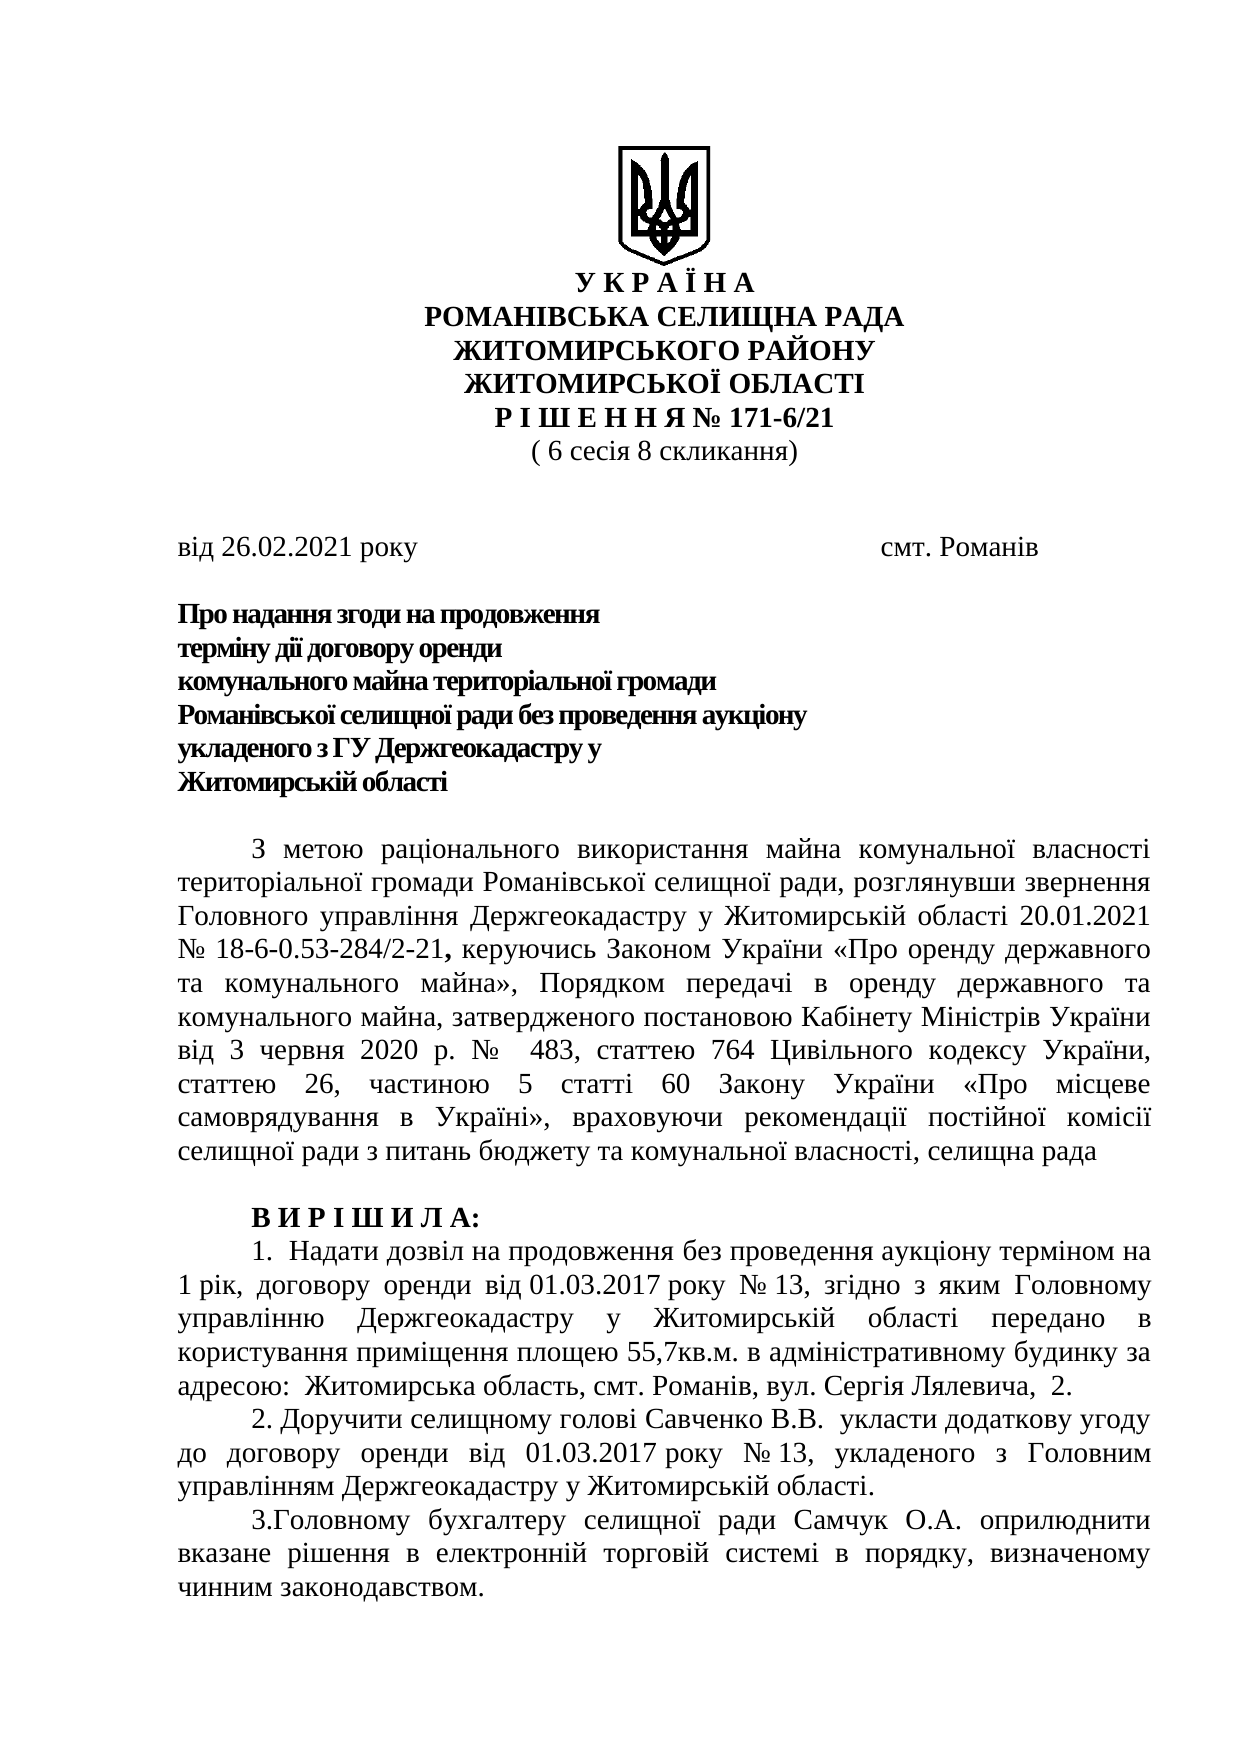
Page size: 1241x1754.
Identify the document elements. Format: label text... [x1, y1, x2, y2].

text У К Р А Ї Н А [177, 266, 1152, 299]
text 1. Надати дозвіл на продовження без проведення аукціону терміном на 1 рік, договору оренди від 01.03.2017 року № 13, згідно з яким Головному управлінню Держгеокадастру у Житомирській області передано в користування приміщення площею 55,7кв.м. в адміністративному будинку за адресою: Житомирська область, смт. Романів, вул. Сергія Лялевича, 2. [177, 1233, 1152, 1401]
text В И Р І Ш И Л А: [177, 1200, 1152, 1233]
text комунального майна територіальної громади [177, 663, 1152, 697]
text Про надання згоди на продовження [177, 596, 1152, 630]
text РОМАНІВСЬКА СЕЛИЩНА РАДА [177, 299, 1152, 333]
picture [618, 146, 711, 266]
text 2. Доручити селищному голові Савченко В.В. укласти додаткову угоду до договору оренди від 01.03.2017 року № 13, укладеного з Головним управлінням Держгеокадастру у Житомирській області. [177, 1401, 1152, 1502]
text ЖИТОМИРСЬКОЇ ОБЛАСТІ [177, 366, 1152, 400]
text З метою раціонального використання майна комунальної власності територіальної громади Романівської селищної ради, розглянувши звернення Головного управління Держгеокадастру у Житомирській області 20.01.2021 № 18-6-0.53-284/2-21, керуючись Законом України «Про оренду державного та комунального майна», Порядком передачі в оренду державного та комунального майна, затвердженого постановою Кабінету Міністрів України від 3 червня 2020 р. № 483, статтею 764 Цивільного кодексу України, статтею 26, частиною 5 статті 60 Закону України «Про місцеве самоврядування в Україні», враховуючи рекомендації постійної комісії селищної ради з питань бюджету та комунальної власності, селищна рада [177, 831, 1152, 1166]
text укладеного з ГУ Держгеокадастру у [177, 730, 1152, 764]
text Романівської селищної ради без проведення аукціону [177, 697, 1152, 730]
text Житомирській області [177, 764, 1152, 797]
text ( 6 сесія 8 скликання) [177, 433, 1152, 467]
text від 26.02.2021 року смт. Романів [177, 529, 1152, 563]
text терміну дії договору оренди [177, 630, 1152, 663]
text 3.Головному бухгалтеру селищної ради Самчук О.А. оприлюднити вказане рішення в електронній торговій системі в порядку, визначеному чинним законодавством. [177, 1502, 1152, 1602]
text ЖИТОМИРСЬКОГО РАЙОНУ [177, 333, 1152, 366]
text Р І Ш Е Н Н Я № 171-6/21 [177, 400, 1152, 433]
